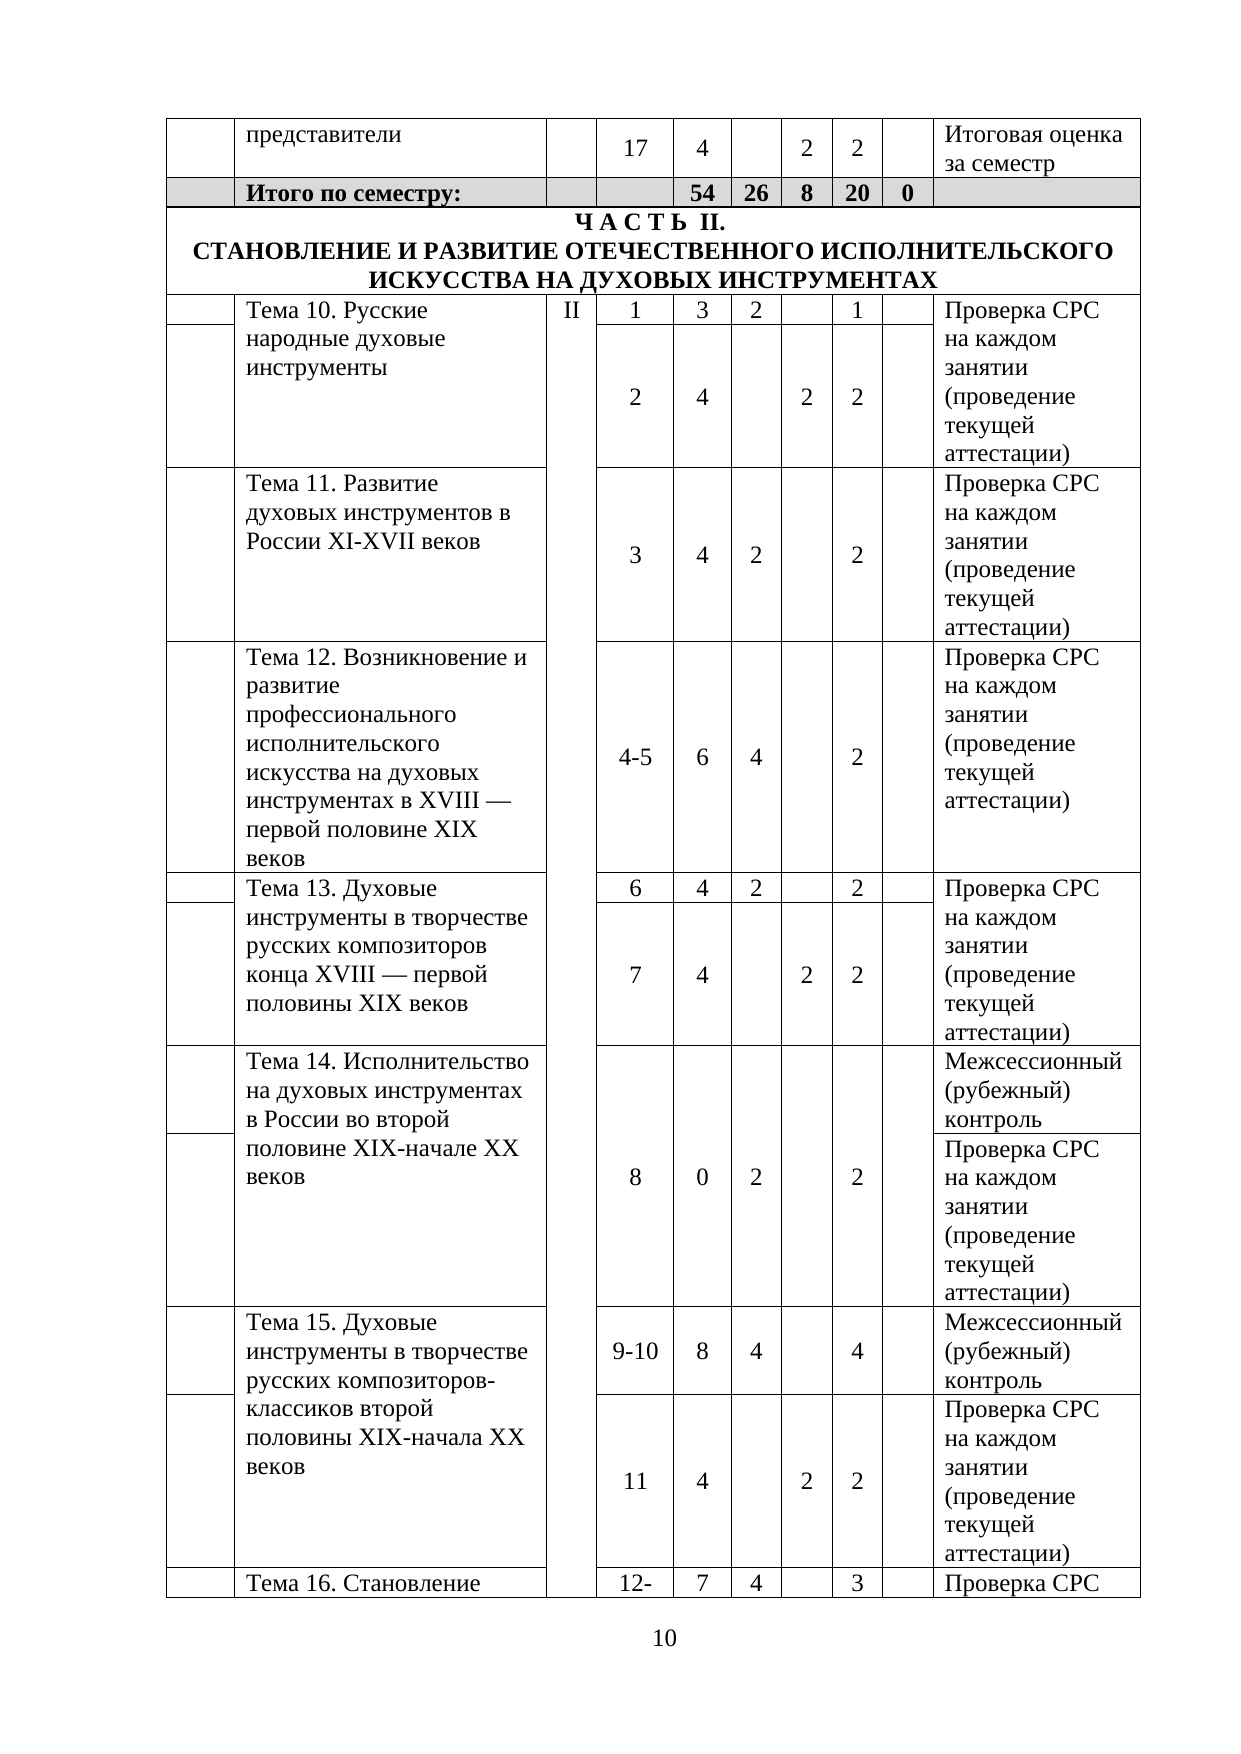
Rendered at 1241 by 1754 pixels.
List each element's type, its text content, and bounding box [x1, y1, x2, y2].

table_cell [782, 1307, 832, 1393]
table_cell [167, 325, 234, 467]
table_cell Тема 15. Духовые инструменты в творчестве русских композиторов-классиков второй половины XIX-начала XX веков [235, 1307, 546, 1567]
table_cell Проверка СРС на каждом занятии (проведение текущей аттестации) [934, 642, 1140, 872]
table_cell 4 [674, 903, 731, 1045]
table_cell 26 [732, 178, 781, 206]
table_cell [167, 1046, 234, 1133]
table_cell [732, 903, 781, 1045]
table_cell [883, 1395, 933, 1567]
table_cell Тема 14. Исполнительство на духовых инструментах в России во второй половине XIX-начале XX веков [235, 1046, 546, 1306]
table_cell 2 [732, 468, 781, 641]
table_cell Тема 13. Духовые инструменты в творчестве русских композиторов конца XVIII — первой половины XIX веков [235, 873, 546, 1045]
table_cell 4 [732, 1307, 781, 1393]
table_cell 4 [674, 119, 731, 177]
table_cell 7 [674, 1568, 731, 1597]
table_cell 4 [674, 873, 731, 902]
table_cell 2 [833, 903, 882, 1045]
table_cell Тема 12. Возникновение и развитие профессионального исполнительского искусства на духовых инструментах в XVIII — первой половине XIX веков [235, 642, 546, 872]
table_cell 2 [782, 325, 832, 467]
table_cell Межсессионный (рубежный) контроль [934, 1307, 1140, 1393]
table_cell [167, 119, 234, 177]
table_cell Ч А С Т Ь II. СТАНОВЛЕНИЕ И РАЗВИТИЕ ОТЕЧЕСТВЕННОГО ИСПОЛНИТЕЛЬСКОГО ИСКУССТВА НА ДУХОВЫХ ИНСТРУМЕНТАХ [167, 208, 1140, 294]
table_cell Межсессионный (рубежный) контроль [934, 1046, 1140, 1133]
table_cell 2 [732, 1046, 781, 1306]
table_cell 20 [833, 178, 882, 206]
table_cell Итого по семестру: [235, 178, 546, 206]
table_cell 2 [833, 1046, 882, 1306]
table_cell 4 [833, 1307, 882, 1393]
table_cell 4-5 [597, 642, 673, 872]
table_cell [235, 119, 546, 177]
table_cell Тема 11. Развитие духовых инструментов в России XI-XVII веков [235, 468, 546, 641]
table_cell [597, 178, 673, 206]
table_cell 2 [732, 295, 781, 323]
table_cell 9-10 [597, 1307, 673, 1393]
table_cell 2 [597, 325, 673, 467]
table_cell [782, 295, 832, 323]
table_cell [235, 1568, 546, 1597]
table_cell 3 [833, 1568, 882, 1597]
table_cell 2 [833, 873, 882, 902]
table_cell 12-13 [597, 1568, 673, 1597]
table_cell 6 [674, 642, 731, 872]
table_cell [782, 1568, 832, 1597]
table_cell [883, 1046, 933, 1306]
table_cell [883, 295, 933, 323]
table_cell 0 [674, 1046, 731, 1306]
table_cell [883, 119, 933, 177]
table_cell 3 [674, 295, 731, 323]
table_cell 4 [674, 325, 731, 467]
table_cell [883, 468, 933, 641]
table_cell [732, 119, 781, 177]
table_cell [167, 468, 234, 641]
table_cell [782, 1046, 832, 1306]
table_cell 2 [782, 903, 832, 1045]
table_cell 2 [732, 873, 781, 902]
table_cell 8 [782, 178, 832, 206]
table_cell [883, 325, 933, 467]
table_cell [883, 1568, 933, 1597]
table_cell [167, 642, 234, 872]
table_cell [934, 178, 1140, 206]
table_cell 2 [833, 642, 882, 872]
table_cell Проверка СРС на каждом занятии (проведение текущей аттестации) [934, 873, 1140, 1045]
table_cell Проверка СРС на каждом занятии (проведение текущей аттестации) [934, 1395, 1140, 1567]
table_cell [167, 295, 234, 323]
table_cell [883, 903, 933, 1045]
table_cell Проверка СРС на каждом занятии (проведение текущей аттестации) [934, 295, 1140, 467]
table_cell 11 [597, 1395, 673, 1567]
table_cell 6 [597, 873, 673, 902]
table_cell Проверка СРС на каждом занятии (проведение текущей аттестации) [934, 468, 1140, 641]
table_cell 17 [597, 119, 673, 177]
table_cell 0 [883, 178, 933, 206]
table_cell [883, 1307, 933, 1393]
table_cell 2 [833, 1395, 882, 1567]
table_cell 8 [597, 1046, 673, 1306]
table_cell 2 [782, 1395, 832, 1567]
table_cell [883, 873, 933, 902]
table_cell 2 [833, 119, 882, 177]
table_cell 3 [597, 468, 673, 641]
table_cell [547, 178, 596, 206]
table_cell [167, 178, 234, 206]
table_cell Тема 10. Русские народные духовые инструменты [235, 295, 546, 467]
table_cell [732, 325, 781, 467]
table_cell [732, 1395, 781, 1567]
table_cell [167, 903, 234, 1045]
table_cell 4 [674, 468, 731, 641]
table_cell 1 [833, 295, 882, 323]
table_cell 8 [674, 1307, 731, 1393]
table_cell [167, 1568, 234, 1597]
table_cell 4 [732, 1568, 781, 1597]
table_cell Итоговая оценка за семестр [934, 119, 1140, 177]
table_cell [782, 873, 832, 902]
table_cell [782, 642, 832, 872]
table_cell 2 [782, 119, 832, 177]
table_cell [167, 1307, 234, 1393]
table_cell 7 [597, 903, 673, 1045]
table_cell 4 [674, 1395, 731, 1567]
table_cell Проверка СРС на каждом занятии (проведение текущей аттестации) [934, 1134, 1140, 1306]
table_cell [167, 873, 234, 902]
table_cell [167, 1395, 234, 1567]
table_cell [167, 1134, 234, 1306]
table_cell 1 [597, 295, 673, 323]
table_cell 54 [674, 178, 731, 206]
table_cell 2 [833, 325, 882, 467]
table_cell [934, 1568, 1140, 1597]
table_cell II [547, 295, 596, 1597]
table_cell [782, 468, 832, 641]
table_cell [883, 642, 933, 872]
table_cell 2 [833, 468, 882, 641]
table_cell 4 [732, 642, 781, 872]
